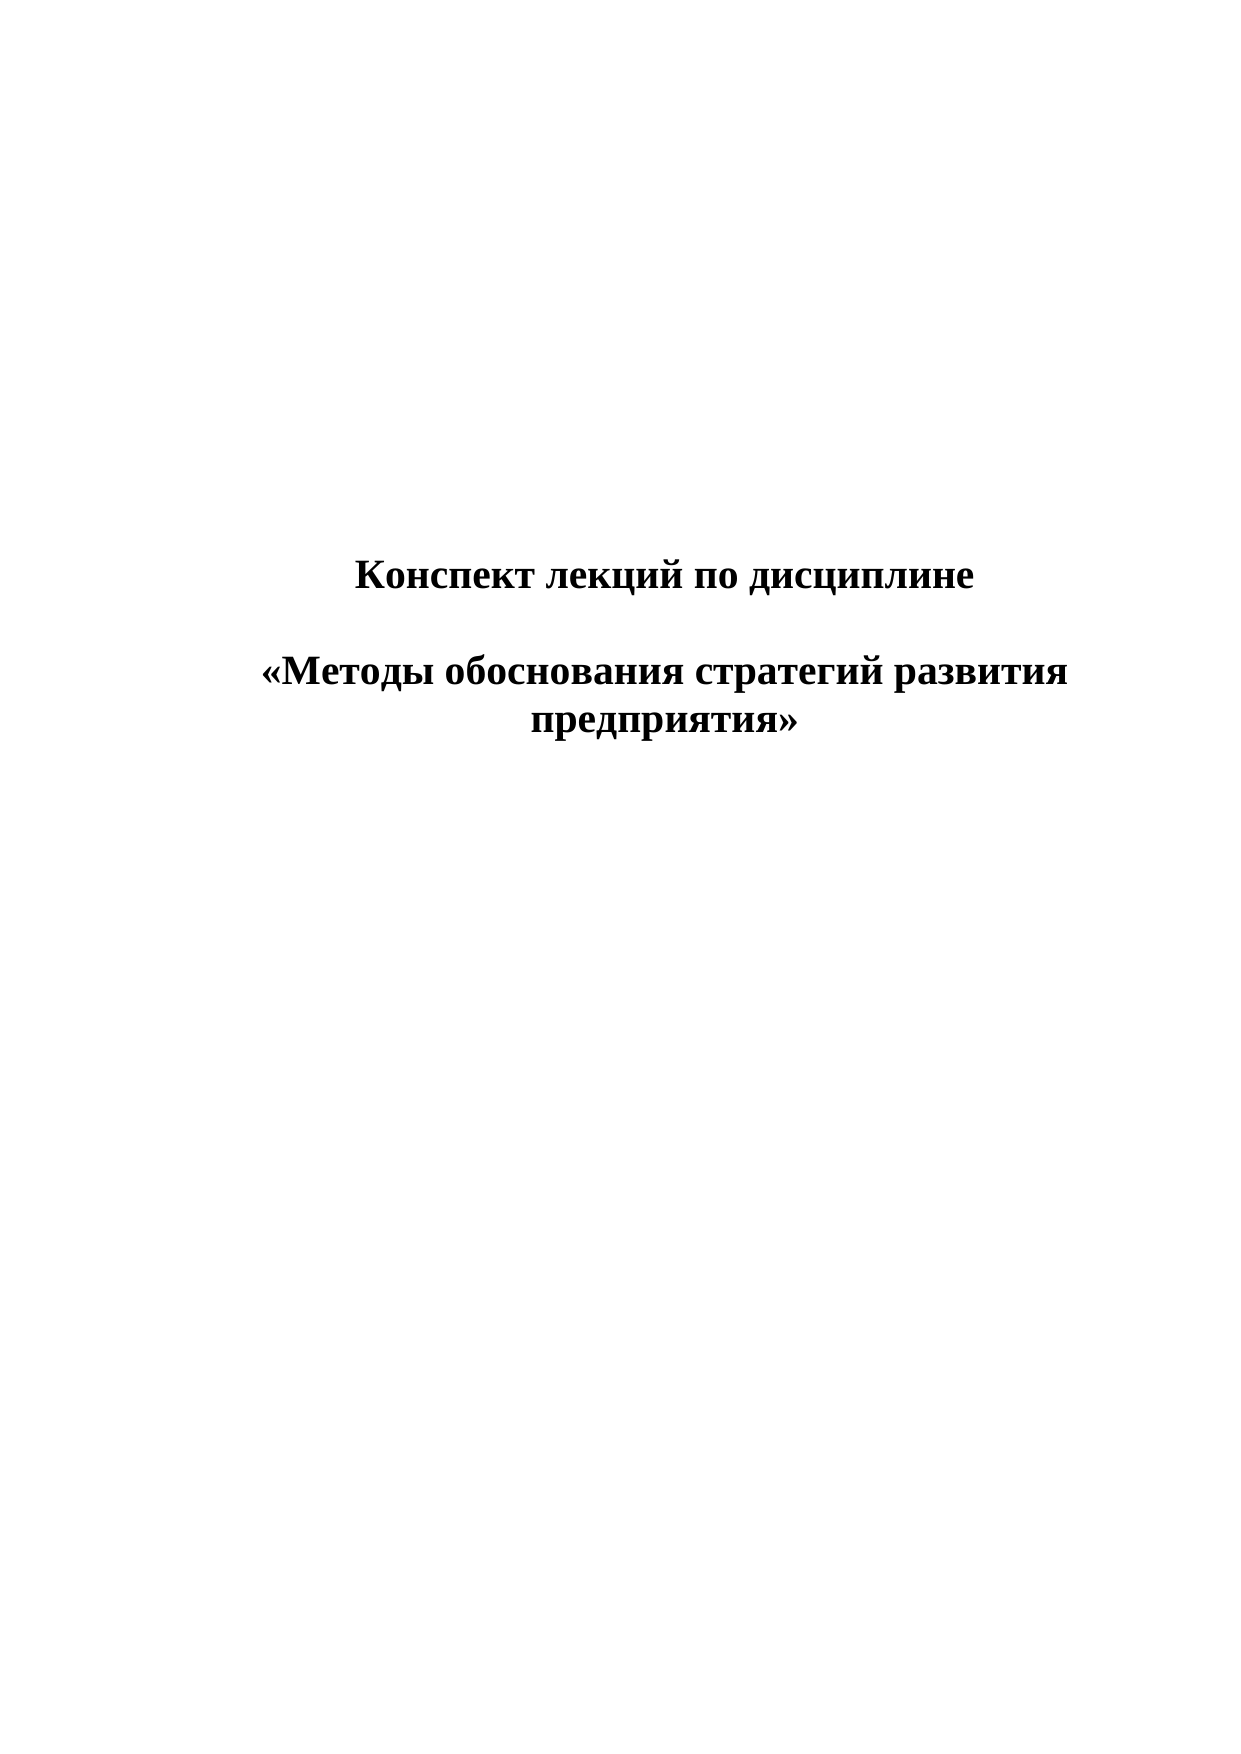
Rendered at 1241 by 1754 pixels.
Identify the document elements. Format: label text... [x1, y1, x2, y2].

text Конспект лекций по дисциплине [177, 549, 1152, 597]
text «Методы обоснования стратегий развития предприятия» [177, 645, 1152, 741]
